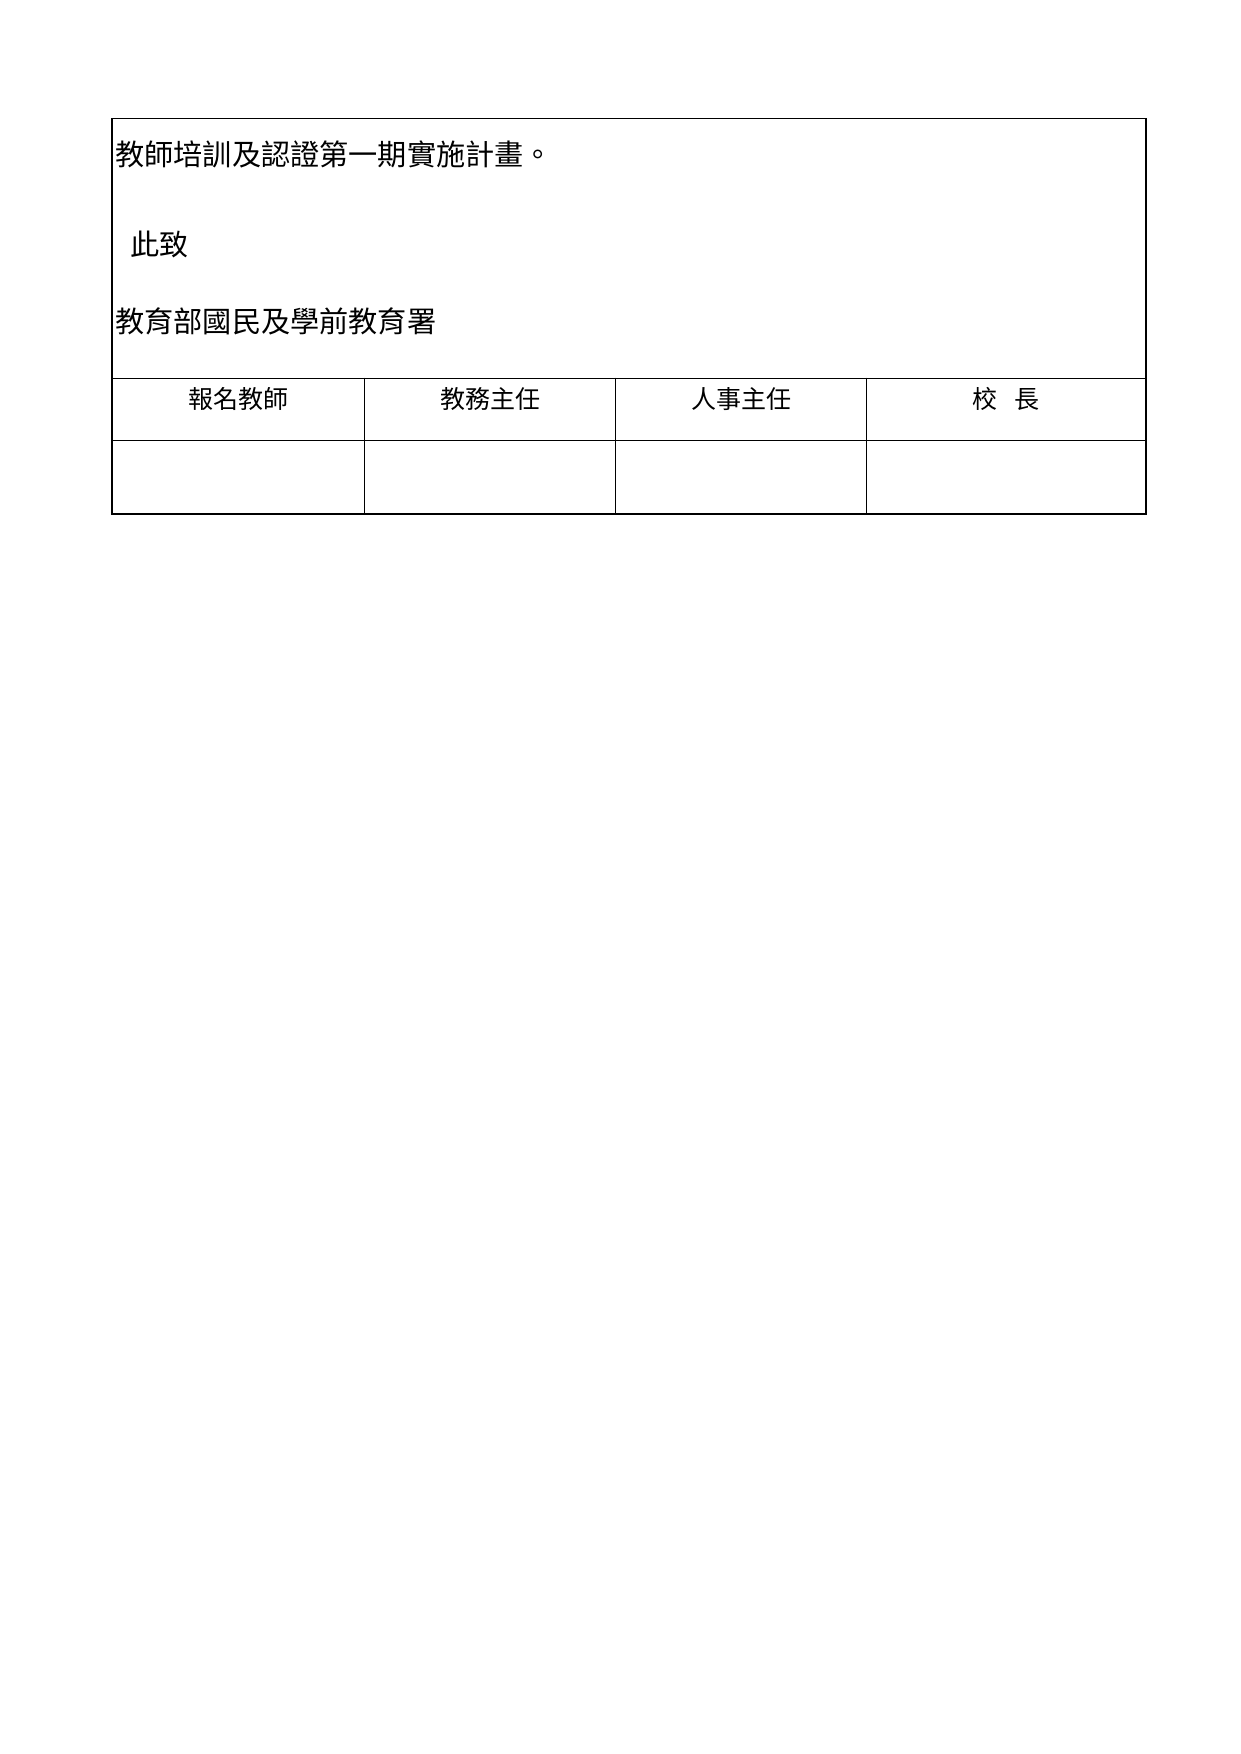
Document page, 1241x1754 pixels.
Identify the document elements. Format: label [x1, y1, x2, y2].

table_cell [867, 441, 1145, 513]
table_cell [616, 379, 866, 440]
table_cell [365, 441, 615, 513]
table_cell [867, 379, 1145, 440]
table_cell [113, 119, 1145, 378]
table_cell [113, 441, 364, 513]
table_cell [365, 379, 615, 440]
table_cell [113, 379, 364, 440]
table_cell [616, 441, 866, 513]
